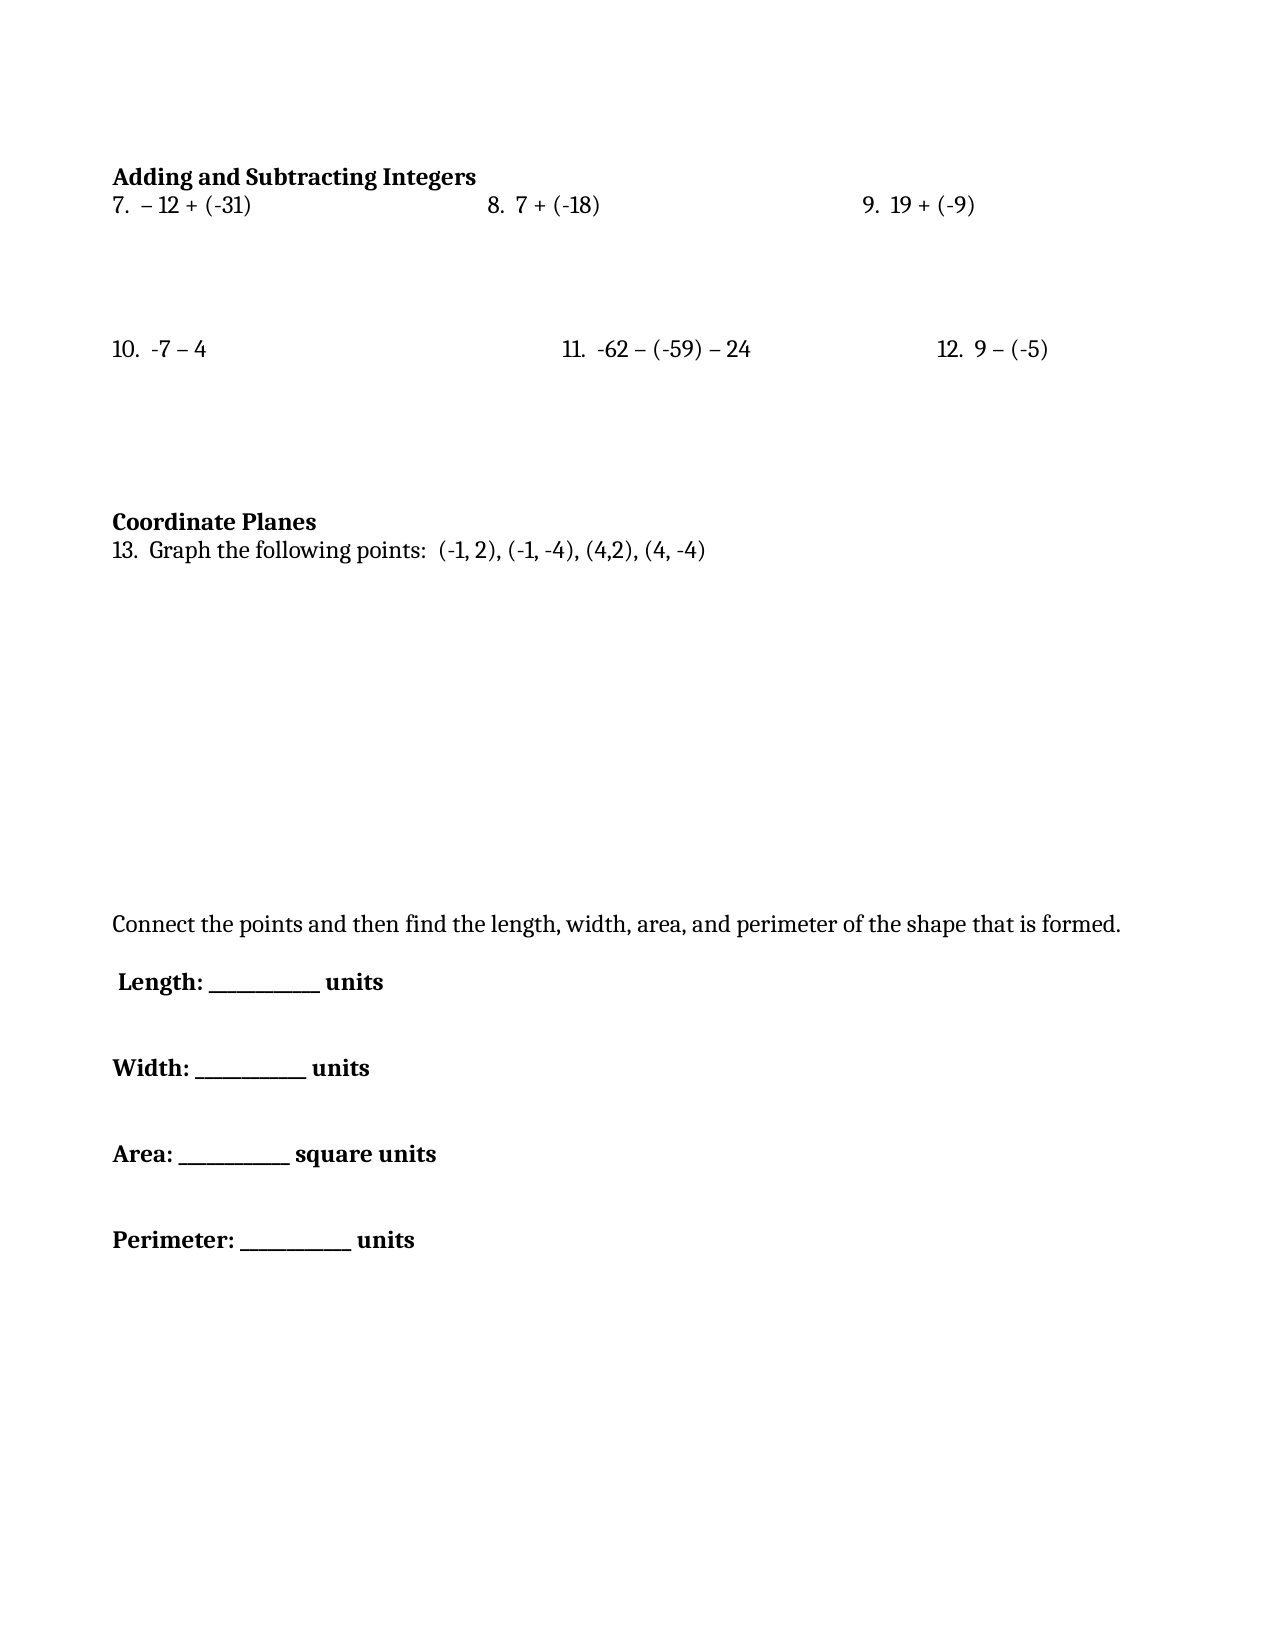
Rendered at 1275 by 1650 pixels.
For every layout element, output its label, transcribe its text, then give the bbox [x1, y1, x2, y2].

text Width: ____________ units [112, 1054, 1162, 1082]
text 7. – 12 + (-31) 8. 7 + (-18) 9. 19 + (-9) [112, 191, 1162, 220]
text Adding and Subtracting Integers [112, 162, 1162, 191]
text Connect the points and then find the length, width, area, and perimeter of the shape that is formed. [112, 910, 1162, 939]
text Area: ____________ square units [112, 1140, 1162, 1169]
text 10. -7 – 4 11. -62 – (-59) – 24 12. 9 – (-5) [112, 335, 1162, 364]
text Length: ____________ units [112, 967, 1162, 996]
text Coordinate Planes [112, 507, 1162, 536]
text Perimeter: ____________ units [112, 1226, 1162, 1255]
text 13. Graph the following points: (-1, 2), (-1, -4), (4,2), (4, -4) [112, 536, 1162, 565]
